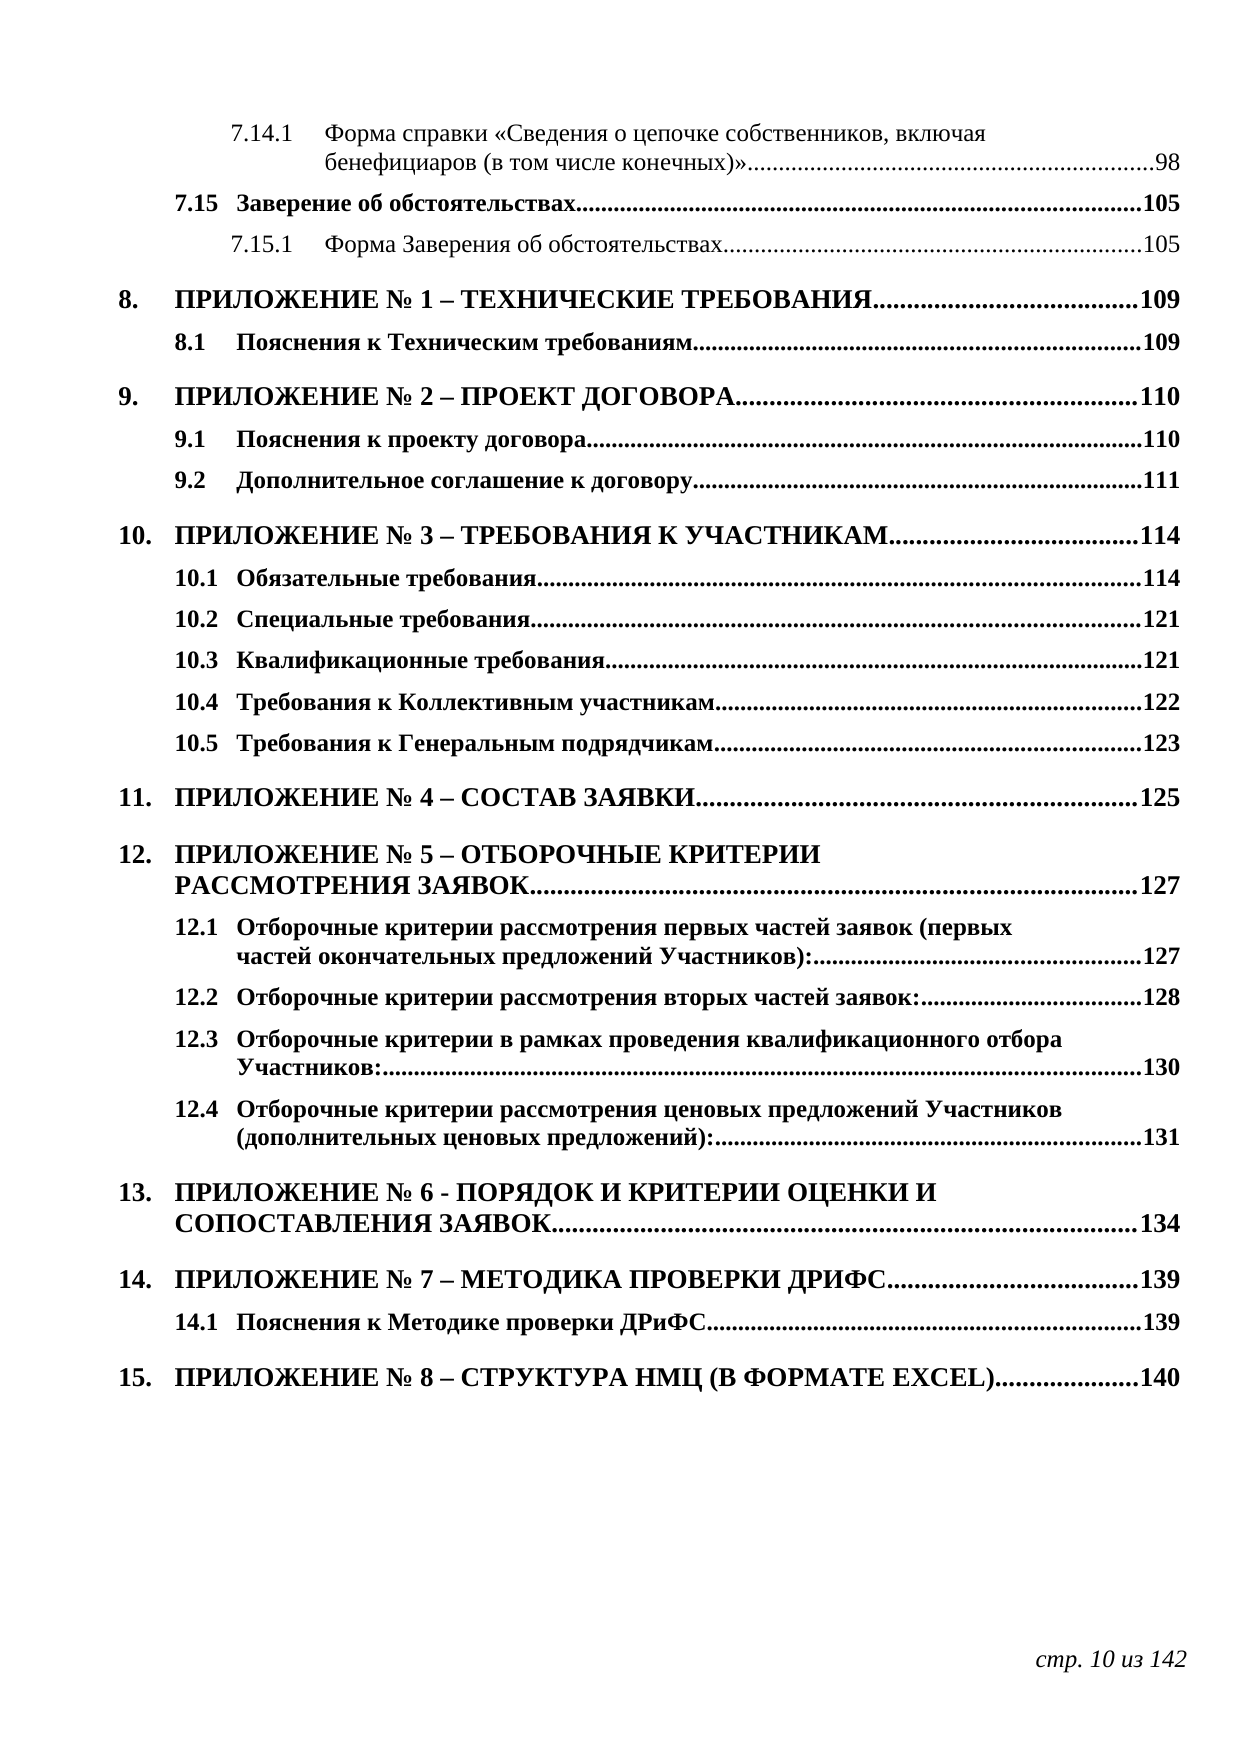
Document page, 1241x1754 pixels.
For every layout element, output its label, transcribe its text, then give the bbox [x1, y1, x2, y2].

text 10.3 Квалификационные требования 121 [174, 645, 1093, 674]
text 10.4 Требования к Коллективным участникам 122 [174, 687, 1093, 715]
text 12.1 Отборочные критерии рассмотрения первых частей заявок (первых частей окончательных предложений Участников): 127 [174, 912, 1093, 970]
text 9.1 Пояснения к проекту договора 110 [174, 424, 1093, 453]
text 7.15 Заверение об обстоятельствах 105 [174, 188, 1093, 217]
text 13. ПРИЛОЖЕНИЕ № 6 - ПОРЯДОК И КРИТЕРИИ ОЦЕНКИ И СОПОСТАВЛЕНИЯ ЗАЯВОК 134 [118, 1176, 1063, 1238]
text 12.3 Отборочные критерии в рамках проведения квалификационного отбора Участников: 130 [174, 1024, 1093, 1081]
text 9.2 Дополнительное соглашение к договору 111 [174, 465, 1093, 494]
text 12. ПРИЛОЖЕНИЕ № 5 – ОТБОРОЧНЫЕ КРИТЕРИИ РАССМОТРЕНИЯ ЗАЯВОК 127 [118, 838, 1063, 900]
text 12.2 Отборочные критерии рассмотрения вторых частей заявок: 128 [174, 982, 1093, 1011]
text 10.1 Обязательные требования 114 [174, 563, 1093, 592]
text 14. ПРИЛОЖЕНИЕ № 7 – МЕТОДИКА ПРОВЕРКИ ДРИФС 139 [118, 1263, 1063, 1295]
text 8.1 Пояснения к Техническим требованиям 109 [174, 327, 1093, 356]
text 8. ПРИЛОЖЕНИЕ № 1 – ТЕХНИЧЕСКИЕ ТРЕБОВАНИЯ 109 [118, 283, 1063, 314]
text 10.5 Требования к Генеральным подрядчикам 123 [174, 728, 1093, 757]
text 7.14.1 Форма справки «Сведения о цепочке собственников, включая бенефициаров (в том числе конечных)» 98 [230, 118, 1063, 176]
text 15. ПРИЛОЖЕНИЕ № 8 – СТРУКТУРА НМЦ (в формате Excel) 140 [118, 1361, 1063, 1392]
text 7.15.1 Форма Заверения об обстоятельствах 105 [230, 229, 1063, 258]
text 10.2 Специальные требования 121 [174, 604, 1093, 633]
text 12.4 Отборочные критерии рассмотрения ценовых предложений Участников (дополнительных ценовых предложений): 131 [174, 1094, 1093, 1151]
text 9. ПРИЛОЖЕНИЕ № 2 – ПРОЕКТ ДОГОВОРА 110 [118, 381, 1063, 412]
text 10. ПРИЛОЖЕНИЕ № 3 – ТРЕБОВАНИЯ К УЧАСТНИКАМ 114 [118, 519, 1063, 550]
text 14.1 Пояснения к Методике проверки ДРиФС 139 [174, 1307, 1093, 1336]
text 11. ПРИЛОЖЕНИЕ № 4 – СОСТАВ ЗАЯВКИ 125 [118, 782, 1063, 813]
